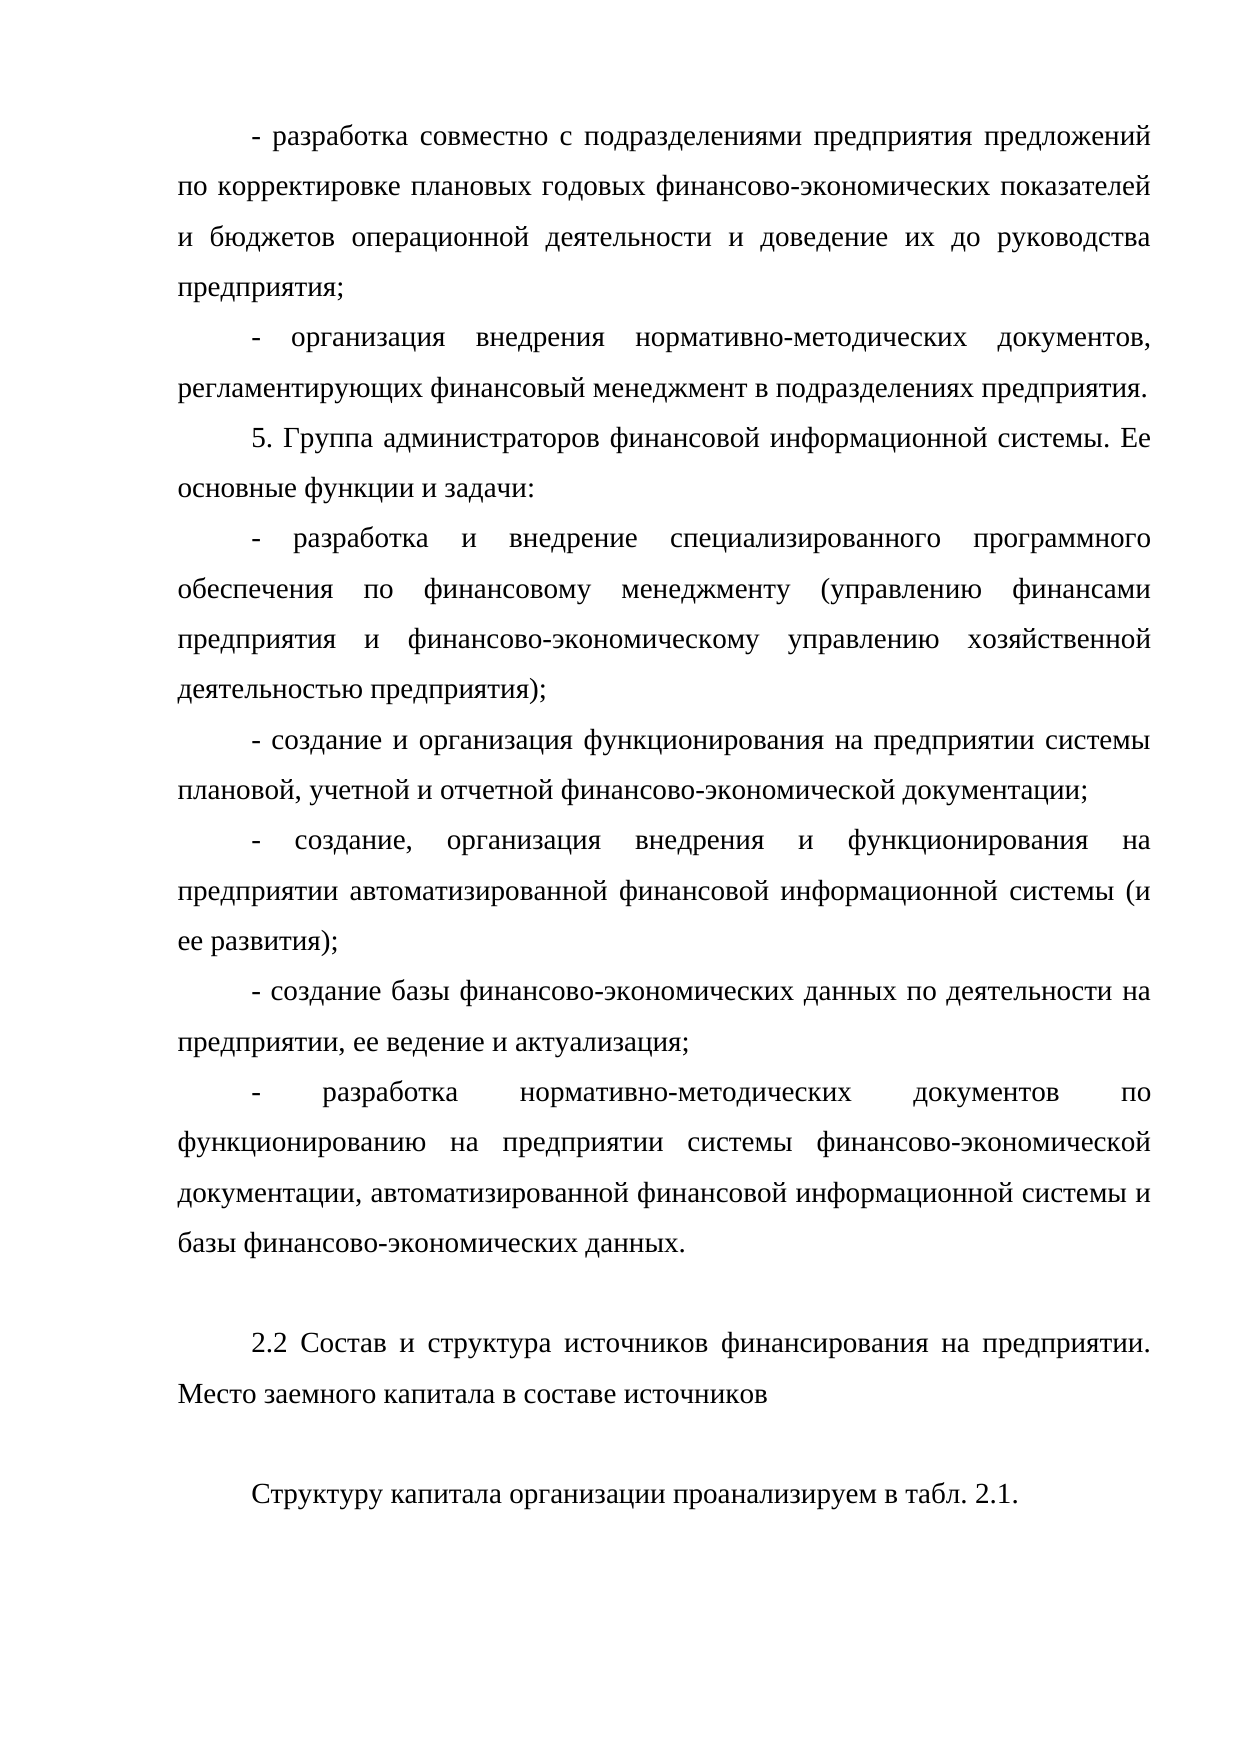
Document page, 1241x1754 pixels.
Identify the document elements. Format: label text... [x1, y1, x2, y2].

text 2.2 Состав и структура источников финансирования на предприятии. Место заемного капитала в составе источников [177, 1326, 1152, 1409]
text - разработка нормативно-методических документов по функционированию на предприятии системы финансово-экономической документации, автоматизированной финансовой информационной системы и базы финансово-экономических данных. [177, 1074, 1152, 1258]
text - создание базы финансово-экономических данных по деятельности на предприятии, ее ведение и актуализация; [177, 973, 1152, 1057]
text - создание и организация функционирования на предприятии системы плановой, учетной и отчетной финансово-экономической документации; [177, 722, 1152, 806]
text - организация внедрения нормативно-методических документов, регламентирующих финансовый менеджмент в подразделениях предприятия. [177, 319, 1152, 403]
text - разработка совместно с подразделениями предприятия предложений по корректировке плановых годовых финансово-экономических показателей и бюджетов операционной деятельности и доведение их до руководства предприятия; [177, 118, 1152, 303]
text Структуру капитала организации проанализируем в табл. 2.1. [177, 1477, 1152, 1510]
text - создание, организация внедрения и функционирования на предприятии автоматизированной финансовой информационной системы (и ее развития); [177, 822, 1152, 957]
text - разработка и внедрение специализированного программного обеспечения по финансовому менеджменту (управлению финансами предприятия и финансово-экономическому управлению хозяйственной деятельностью предприятия); [177, 521, 1152, 705]
text 5. Группа администраторов финансовой информационной системы. Ее основные функции и задачи: [177, 420, 1152, 504]
